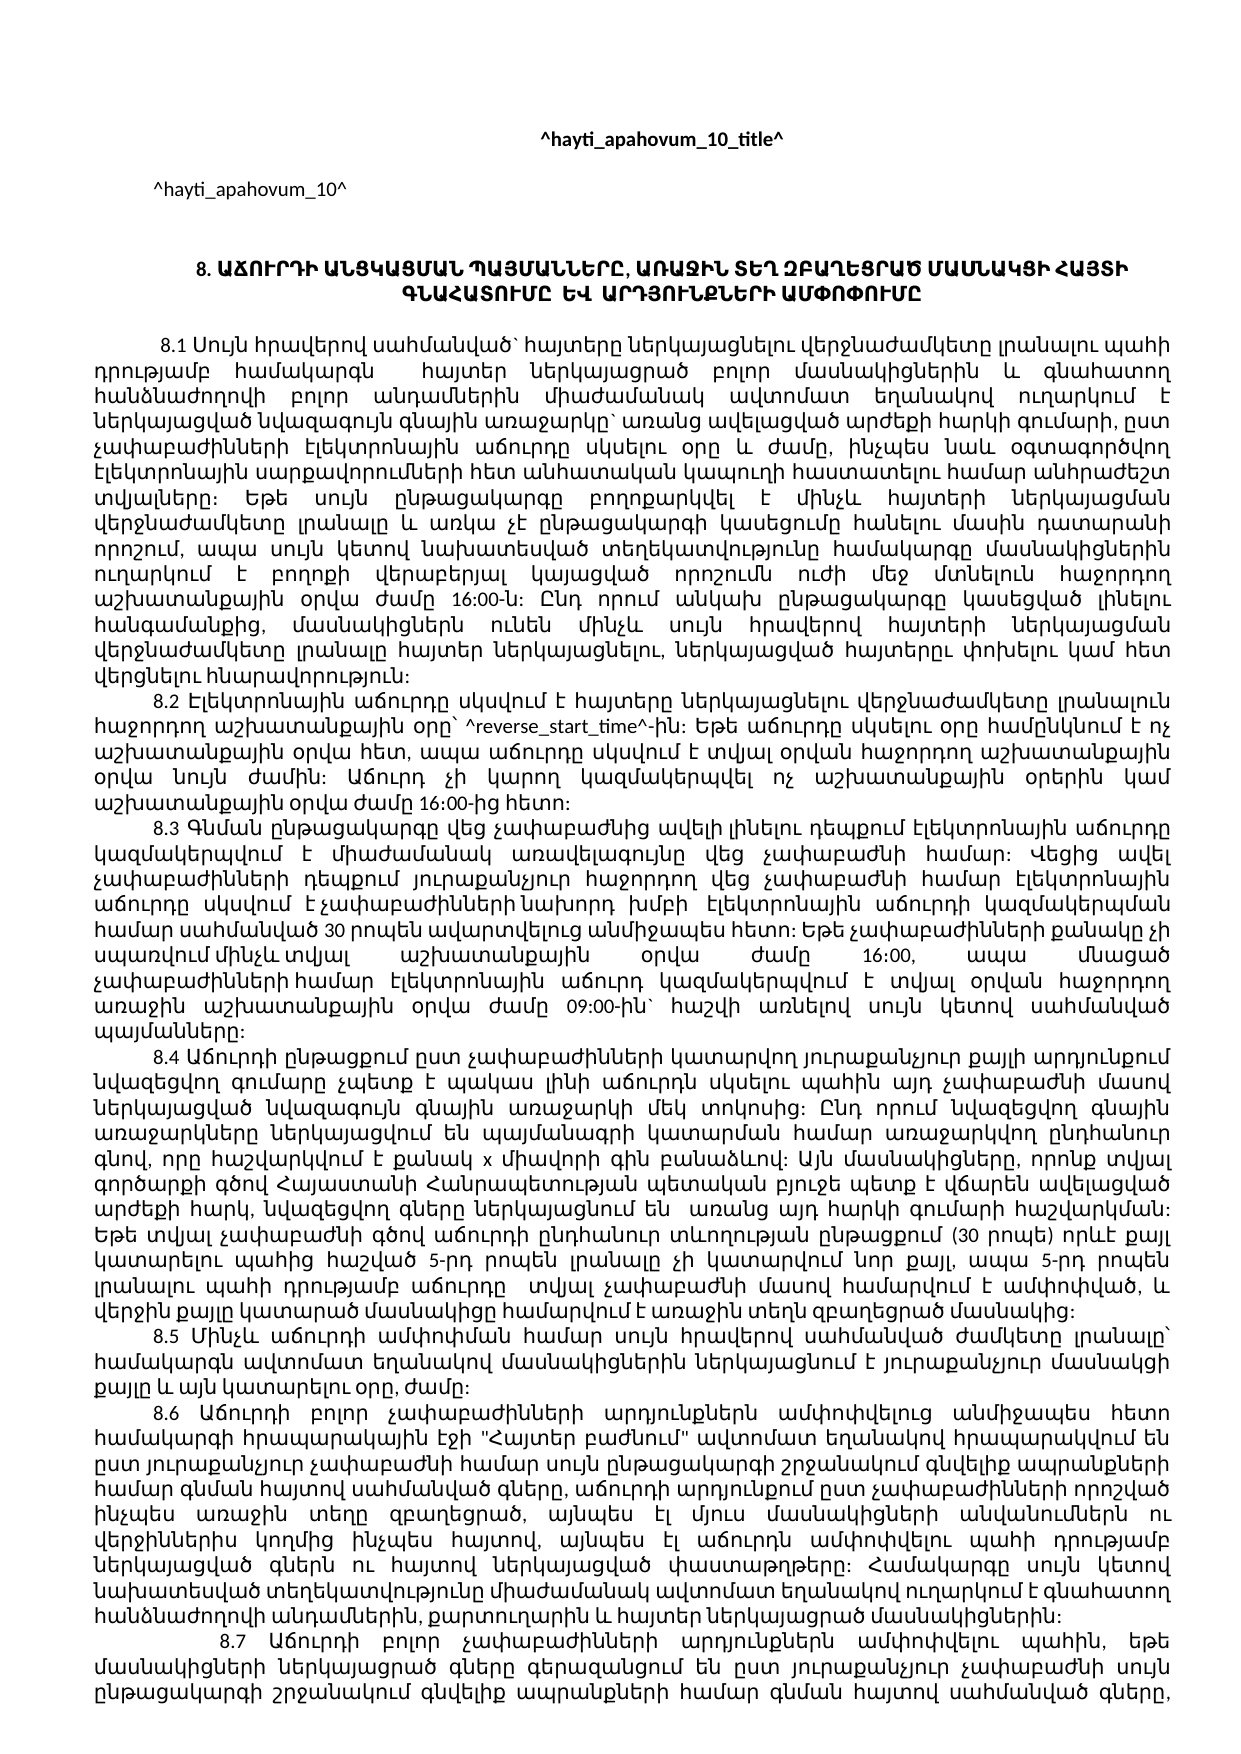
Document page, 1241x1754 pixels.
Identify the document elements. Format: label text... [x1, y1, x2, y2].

text ^hayti_apahovum_10_title^ [94, 126, 1171, 151]
text ԳՆԱՀԱՏՈՒՄԸ ԵՎ ԱՐԴՅՈՒՆՔՆԵՐԻ ԱՄՓՈՓՈՒՄԸ [94, 282, 1171, 307]
text 8.6 Աճուրդի բոլոր չափաբաժինների արդյունքներն ամփոփվելուց անմիջապես հետո համակարգի հրապարակային էջի "Հայտեր բաժնում" ավտոմատ եղանակով հրապարակվում են ըստ յուրաքանչյուր չափաբաժնի համար սույն ընթացակարգի շրջանակում գնվելիք ապրանքների համար գնման հայտով սահմանված գները, աճուրդի արդյունքում ըստ չափաբաժինների որոշված ինչպես առաջին տեղը զբաղեցրած, այնպես էլ մյուս մասնակիցների անվանումներն ու վերջիններիս կողմից ինչպես հայտով, այնպես էլ աճուրդն ամփոփվելու պահի դրությամբ ներկայացված գներն ու հայտով ներկայացված փաստաթղթերը: Համակարգը սույն կետով նախատեսված տեղեկատվությունը միաժամանակ ավտոմատ եղանակով ուղարկում է գնահատող հանձնաժողովի անդամներին, քարտուղարին և հայտեր ներկայացրած մասնակիցներին: [94, 1400, 1171, 1629]
text 8.4 Աճուրդի ընթացքում ըստ չափաբաժինների կատարվող յուրաքանչյուր քայլի արդյունքում նվազեցվող գումարը չպետք է պակաս լինի աճուրդն սկսելու պահին այդ չափաբաժնի մասով ներկայացված նվազագույն գնային առաջարկի մեկ տոկոսից: Ընդ որում նվազեցվող գնային առաջարկները ներկայացվում են պայմանագրի կատարման համար առաջարկվող ընդհանուր գնով, որը հաշվարկվում է քանակ x միավորի գին բանաձևով: Այն մասնակիցները, որոնք տվյալ գործարքի գծով Հայաստանի Հանրապետության պետական բյուջե պետք է վճարեն ավելացված արժեքի հարկ, նվազեցվող գները ներկայացնում են առանց այդ հարկի գումարի հաշվարկման: Եթե տվյալ չափաբաժնի գծով աճուրդի ընդհանուր տևողության ընթացքում (30 րոպե) որևէ քայլ կատարելու պահից հաշված 5-րդ րոպեն լրանալը չի կատարվում նոր քայլ, ապա 5-րդ րոպեն լրանալու պահի դրությամբ աճուրդը տվյալ չափաբաժնի մասով համարվում է ամփոփված, և վերջին քայլը կատարած մասնակիցը համարվում է առաջին տեղն զբաղեցրած մասնակից: [94, 1044, 1171, 1324]
text 8.5 Մինչև աճուրդի ամփոփման համար սույն հրավերով սահմանված ժամկետը լրանալը՝ համակարգն ավտոմատ եղանակով մասնակիցներին ներկայացնում է յուրաքանչյուր մասնակցի քայլը և այն կատարելու օրը, ժամը: [94, 1324, 1171, 1400]
text 8. ԱՃՈՒՐԴԻ ԱՆՑԿԱՑՄԱՆ ՊԱՅՄԱՆՆԵՐԸ, ԱՌԱՋԻՆ ՏԵՂ ԶԲԱՂԵՑՐԱԾ ՄԱՍՆԱԿՑԻ ՀԱՅՏԻ [94, 256, 1171, 282]
text 8.2 Էլեկտրոնային աճուրդը սկսվում է հայտերը ներկայացնելու վերջնաժամկետը լրանալուն հաջորդող աշխատանքային օրը՝ ^reverse_start_time^-ին: Եթե աճուրդը սկսելու օրը համընկնում է ոչ աշխատանքային օրվա հետ, ապա աճուրդը սկսվում է տվյալ օրվան հաջորդող աշխատանքային օրվա նույն ժամին: Աճուրդ չի կարող կազմակերպվել ոչ աշխատանքային օրերին կամ աշխատանքային օրվա ժամը 16։00-ից հետո: [94, 688, 1171, 815]
text 8.1 Սույն հրավերով սահմանված` հայտերը ներկայացնելու վերջնաժամկետը լրանալու պահի դրությամբ համակարգն հայտեր ներկայացրած բոլոր մասնակիցներին և գնահատող հանձնաժողովի բոլոր անդամներին միաժամանակ ավտոմատ եղանակով ուղարկում է ներկայացված նվազագույն գնային առաջարկը` առանց ավելացված արժեքի հարկի գումարի, ըստ չափաբաժինների էլեկտրոնային աճուրդը սկսելու օրը և ժամը, ինչպես նաև օգտագործվող էլեկտրոնային սարքավորումների հետ անհատական կապուղի հաստատելու համար անհրաժեշտ տվյալները։ Եթե սույն ընթացակարգը բողոքարկվել է մինչև հայտերի ներկայացման վերջնաժամկետը լրանալը և առկա չէ ընթացակարգի կասեցումը հանելու մասին դատարանի որոշում, ապա սույն կետով նախատեսված տեղեկատվությունը համակարգը մասնակիցներին ուղարկում է բողոքի վերաբերյալ կայացված որոշումն ուժի մեջ մտնելուն հաջորդող աշխատանքային օրվա ժամը 16:00-ն: Ընդ որում անկախ ընթացակարգը կասեցված լինելու հանգամանքից, մասնակիցներն ունեն մինչև սույն հրավերով հայտերի ներկայացման վերջնաժամկետը լրանալը հայտեր ներկայացնելու, ներկայացված հայտերըւ փոխելու կամ հետ վերցնելու հնարավորություն: [94, 332, 1171, 688]
text 8.3 Գնման ընթացակարգը վեց չափաբաժնից ավելի լինելու դեպքում էլեկտրոնային աճուրդը կազմակերպվում է միաժամանակ առավելագույնը վեց չափաբաժնի համար: Վեցից ավել չափաբաժինների դեպքում յուրաքանչյուր հաջորդող վեց չափաբաժնի համար էլեկտրոնային աճուրդը սկսվում է չափաբաժինների նախորդ խմբի էլեկտրոնային աճուրդի կազմակերպման համար սահմանված 30 րոպեն ավարտվելուց անմիջապես հետո: Եթե չափաբաժինների քանակը չի սպառվում մինչև տվյալ աշխատանքային օրվա ժամը 16։00, ապա մնացած չափաբաժինների համար էլեկտրոնային աճուրդ կազմակերպվում է տվյալ օրվան հաջորդող առաջին աշխատանքային օրվա ժամը 09:00-ին` հաշվի առնելով սույն կետով սահմանված պայմանները: [94, 815, 1171, 1044]
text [94, 1629, 1171, 1705]
text ^hayti_apahovum_10^ [94, 177, 1171, 202]
